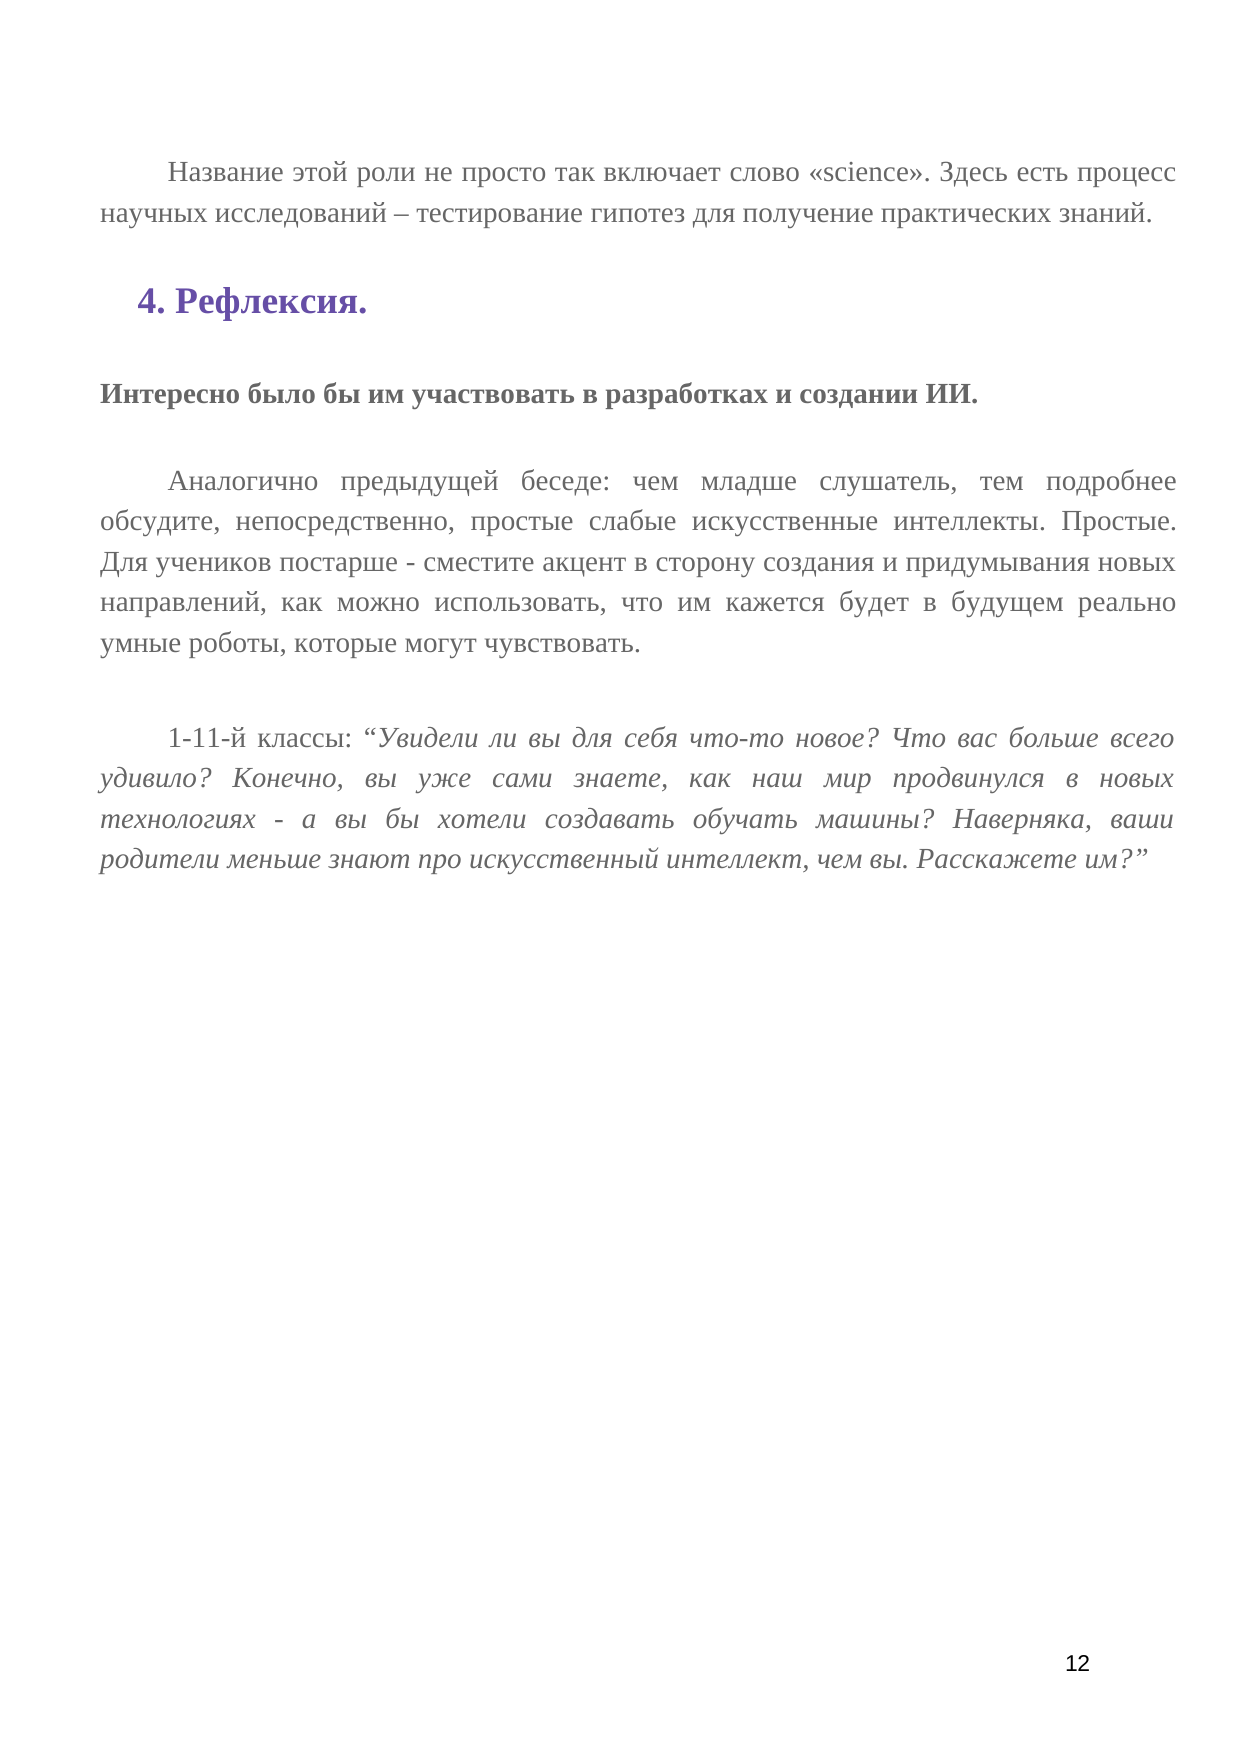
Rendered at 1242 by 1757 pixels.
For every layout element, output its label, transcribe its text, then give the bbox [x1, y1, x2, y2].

subtitle Рефлексия. [137, 278, 1178, 321]
list Название этой роли не просто так включает слово «science». Здесь есть процесс научных исследований – тестирование гипотез для получение практических знаний. [100, 154, 1178, 228]
list 1-11-й классы: “Увидели ли вы для себя что-то новое? Что вас больше всего удивило? Конечно, вы уже сами знаете, как наш мир продвинулся в новых технологиях - а вы бы хотели создавать обучать машины? Наверняка, ваши родители меньше знают про искусственный интеллект, чем вы. Расскажете им?” [100, 720, 1178, 875]
list Аналогично предыдущей беседе: чем младше слушатель, тем подробнее обсудите, непосредственно, простые слабые искусственные интеллекты. Простые. Для учеников постарше - сместите акцент в сторону создания и придумывания новых направлений, как можно использовать, что им кажется будет в будущем реально умные роботы, которые могут чувствовать. [100, 463, 1178, 658]
list Интересно было бы им участвовать в разработках и создании ИИ. [100, 376, 1178, 410]
